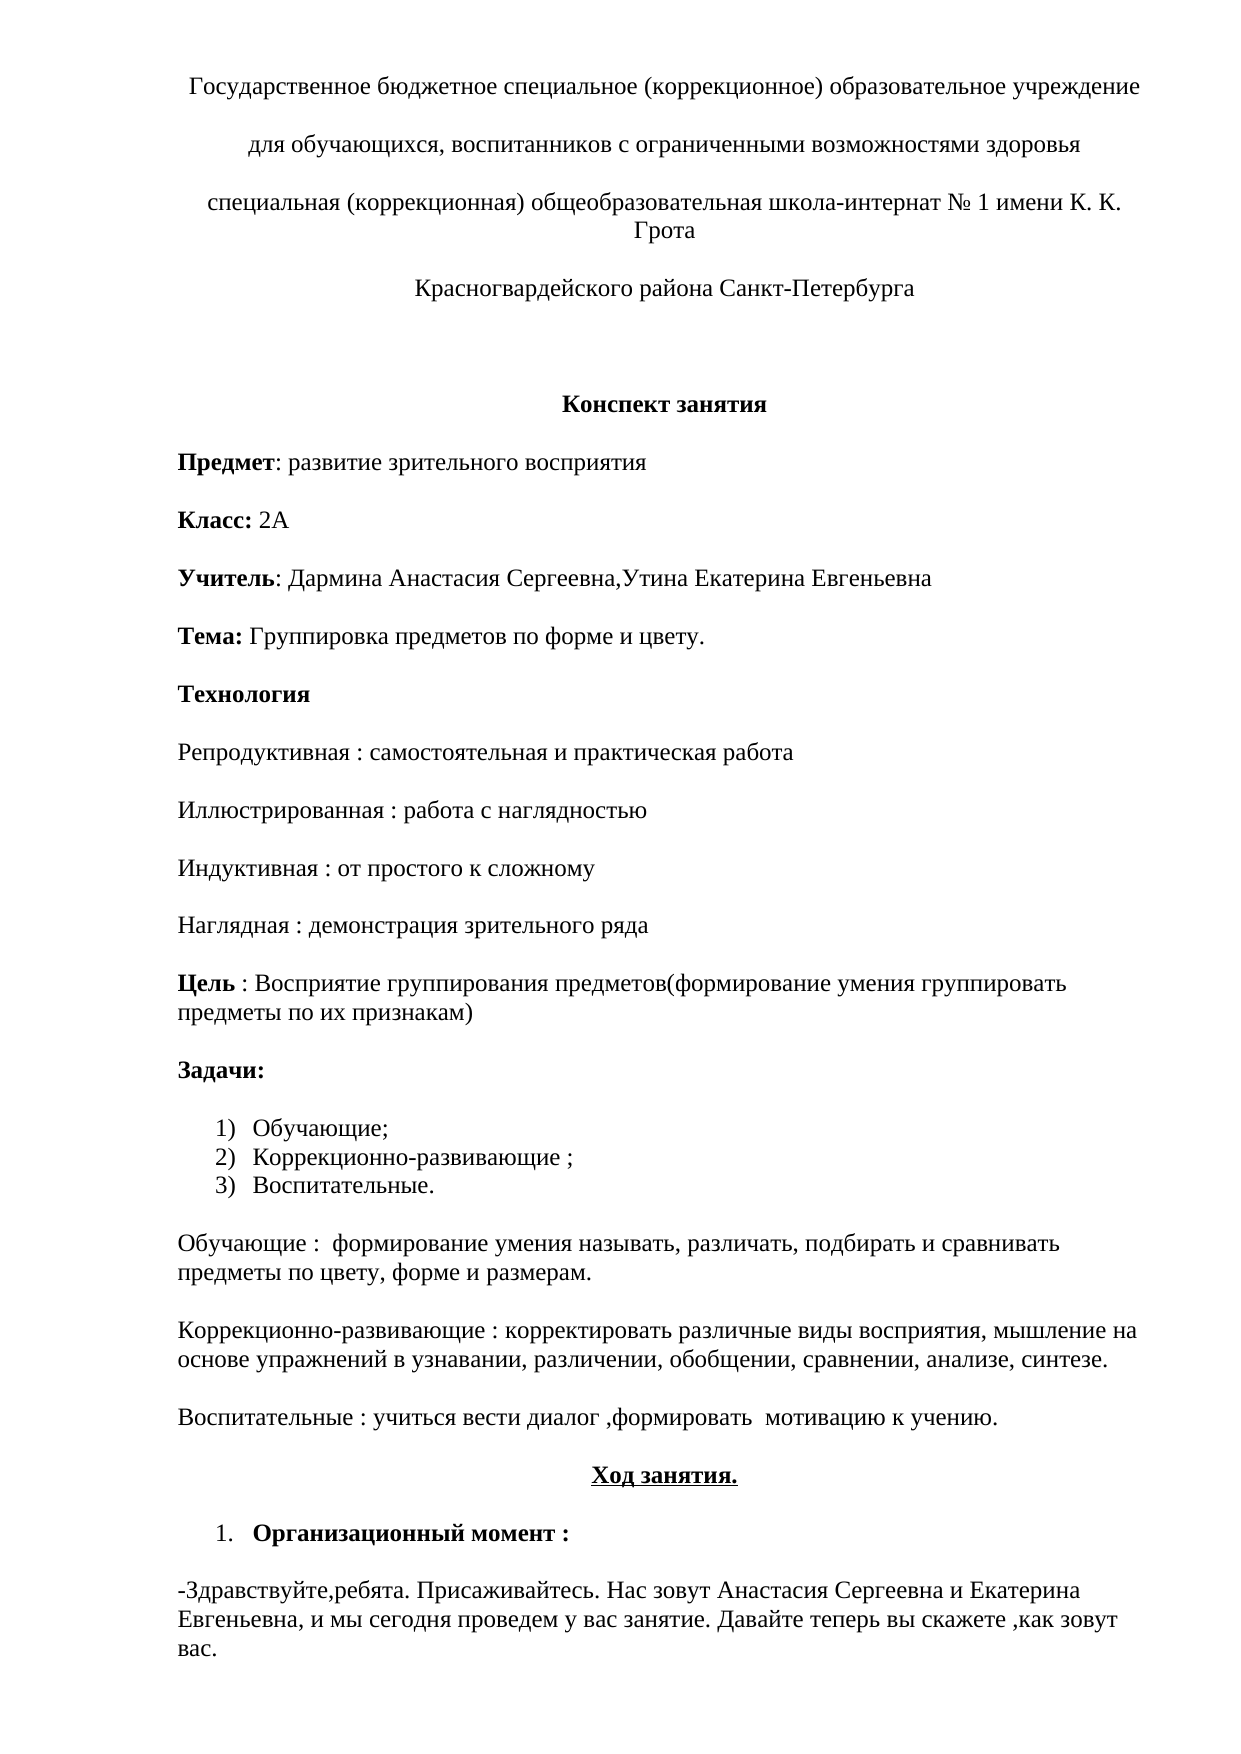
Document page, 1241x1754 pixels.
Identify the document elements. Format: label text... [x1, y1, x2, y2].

text Наглядная : демонстрация зрительного ряда [177, 911, 1152, 939]
text Класс: 2А [177, 505, 1152, 534]
text Учитель: Дармина Анастасия Сергеевна,Утина Екатерина Евгеньевна [177, 563, 1152, 592]
text Технология [177, 679, 1152, 708]
text Репродуктивная : самостоятельная и практическая работа [177, 737, 1152, 766]
text Задачи: [177, 1055, 1152, 1084]
list Коррекционно-развивающие ; [215, 1171, 1152, 1200]
text Цель : Восприятие группирования предметов(формирование умения группировать предметы по их признакам) [177, 968, 1152, 1026]
text Воспитательные : учиться вести диалог ,формировать мотивацию к учению. [177, 1460, 1152, 1489]
text специальная (коррекционная) общеобразовательная школа-интернат № 1 имени К. К. Грота [177, 187, 1152, 244]
text Предмет: развитие зрительного восприятия [177, 447, 1152, 476]
list Организационный момент : [215, 1576, 1152, 1605]
list Обучающие; [215, 1113, 1152, 1142]
text Государственное бюджетное специальное (коррекционное) образовательное учреждение [177, 71, 1152, 100]
text Обучающие : формирование умения называть, различать, подбирать и сравнивать предметы по цвету, форме и размерам. [177, 1287, 1152, 1344]
text Коррекционно-развивающие : корректировать различные виды восприятия, мышление на основе упражнений в узнавании, различении, обобщении, сравнении, анализе, синтезе. [177, 1373, 1152, 1431]
text Конспект занятия [177, 389, 1152, 418]
text Красногвардейского района Санкт-Петербурга [177, 273, 1152, 302]
text Иллюстрированная : работа с наглядностью [177, 795, 1152, 823]
text Ход занятия. [177, 1518, 1152, 1547]
text для обучающихся, воспитанников с ограниченными возможностями здоровья [177, 129, 1152, 158]
list Воспитательные. [215, 1229, 1152, 1258]
text Индуктивная : от простого к сложному [177, 853, 1152, 881]
text Тема: Группировка предметов по форме и цвету. [177, 621, 1152, 650]
